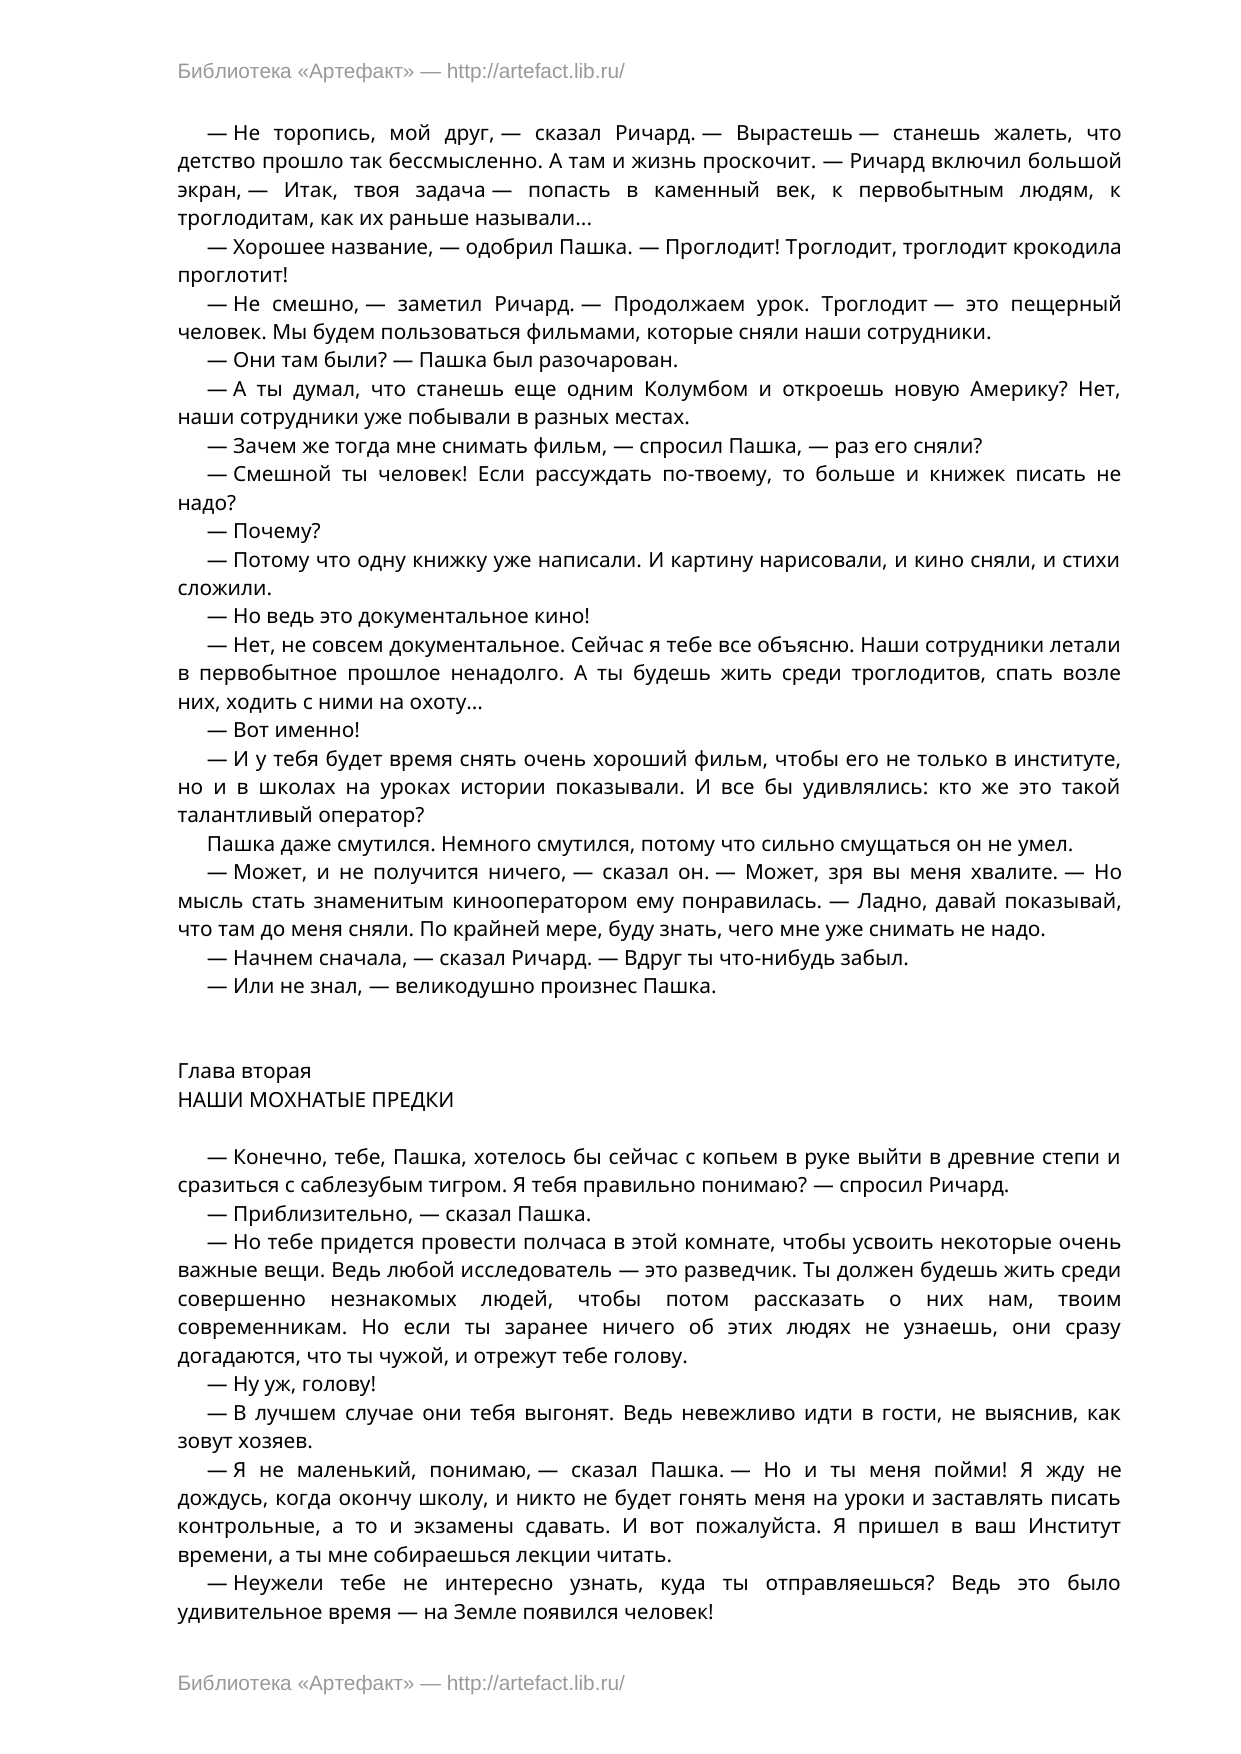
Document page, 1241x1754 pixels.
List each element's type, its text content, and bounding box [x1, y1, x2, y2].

text — А ты думал, что станешь еще одним Колумбом и откроешь новую Америку? Нет, наши сотрудники уже побывали в разных местах. [177, 374, 1122, 431]
text — Не смешно, — заметил Ричард. — Продолжаем урок. Троглодит — это пещерный человек. Мы будем пользоваться фильмами, которые сняли наши сотрудники. [177, 289, 1122, 346]
subtitle Глава вторая [177, 1057, 1122, 1085]
text — Неужели тебе не интересно узнать, куда ты отправляешься? Ведь это было удивительное время — на Земле появился человек! [177, 1568, 1122, 1625]
text — Зачем же тогда мне снимать фильм, — спросил Пашка, — раз его сняли? [177, 431, 1122, 459]
text — Приблизительно, — сказал Пашка. [177, 1199, 1122, 1227]
text — Потому что одну книжку уже написали. И картину нарисовали, и кино сняли, и стихи сложили. [177, 545, 1122, 602]
subtitle НАШИ МОХНАТЫЕ ПРЕДКИ [177, 1085, 1122, 1113]
text — Почему? [177, 516, 1122, 545]
text — Начнем сначала, — сказал Ричард. — Вдруг ты что-нибудь забыл. [177, 943, 1122, 971]
text — Конечно, тебе, Пашка, хотелось бы сейчас с копьем в руке выйти в древние степи и сразиться с саблезубым тигром. Я тебя правильно понимаю? — спросил Ричард. [177, 1142, 1122, 1199]
text — Не торопись, мой друг, — сказал Ричард. — Вырастешь — станешь жалеть, что детство прошло так бессмысленно. А там и жизнь проскочит. — Ричард включил большой экран, — Итак, твоя задача — попасть в каменный век, к первобытным людям, к троглодитам, как их раньше называли... [177, 118, 1122, 232]
text — Они там были? — Пашка был разочарован. [177, 346, 1122, 374]
text Пашка даже смутился. Немного смутился, потому что сильно смущаться он не умел. [177, 829, 1122, 857]
text — Нет, не совсем документальное. Сейчас я тебе все объясню. Наши сотрудники летали в первобытное прошлое ненадолго. А ты будешь жить среди троглодитов, спать возле них, ходить с ними на охоту... [177, 630, 1122, 715]
text — Но тебе придется провести полчаса в этой комнате, чтобы усвоить некоторые очень важные вещи. Ведь любой исследователь — это разведчик. Ты должен будешь жить среди совершенно незнакомых людей, чтобы потом рассказать о них нам, твоим современникам. Но если ты заранее ничего об этих людях не узнаешь, они сразу догадаются, что ты чужой, и отрежут тебе голову. [177, 1227, 1122, 1369]
text — Но ведь это документальное кино! [177, 602, 1122, 630]
text — Смешной ты человек! Если рассуждать по-твоему, то больше и книжек писать не надо? [177, 459, 1122, 516]
text — Вот именно! [177, 715, 1122, 744]
text — И у тебя будет время снять очень хороший фильм, чтобы его не только в институте, но и в школах на уроках истории показывали. И все бы удивлялись: кто же это такой талантливый оператор? [177, 744, 1122, 829]
text — Хорошее название, — одобрил Пашка. — Проглодит! Троглодит, троглодит крокодила проглотит! [177, 232, 1122, 289]
text — Ну уж, голову! [177, 1369, 1122, 1398]
text — Я не маленький, понимаю, — сказал Пашка. — Но и ты меня пойми! Я жду не дождусь, когда окончу школу, и никто не будет гонять меня на уроки и заставлять писать контрольные, а то и экзамены сдавать. И вот пожалуйста. Я пришел в ваш Институт времени, а ты мне собираешься лекции читать. [177, 1455, 1122, 1568]
text — В лучшем случае они тебя выгонят. Ведь невежливо идти в гости, не выяснив, как зовут хозяев. [177, 1398, 1122, 1455]
text — Может, и не получится ничего, — сказал он. — Может, зря вы меня хвалите. — Но мысль стать знаменитым кинооператором ему понравилась. — Ладно, давай показывай, что там до меня сняли. По крайней мере, буду знать, чего мне уже снимать не надо. [177, 857, 1122, 943]
text — Или не знал, — великодушно произнес Пашка. [177, 971, 1122, 1000]
